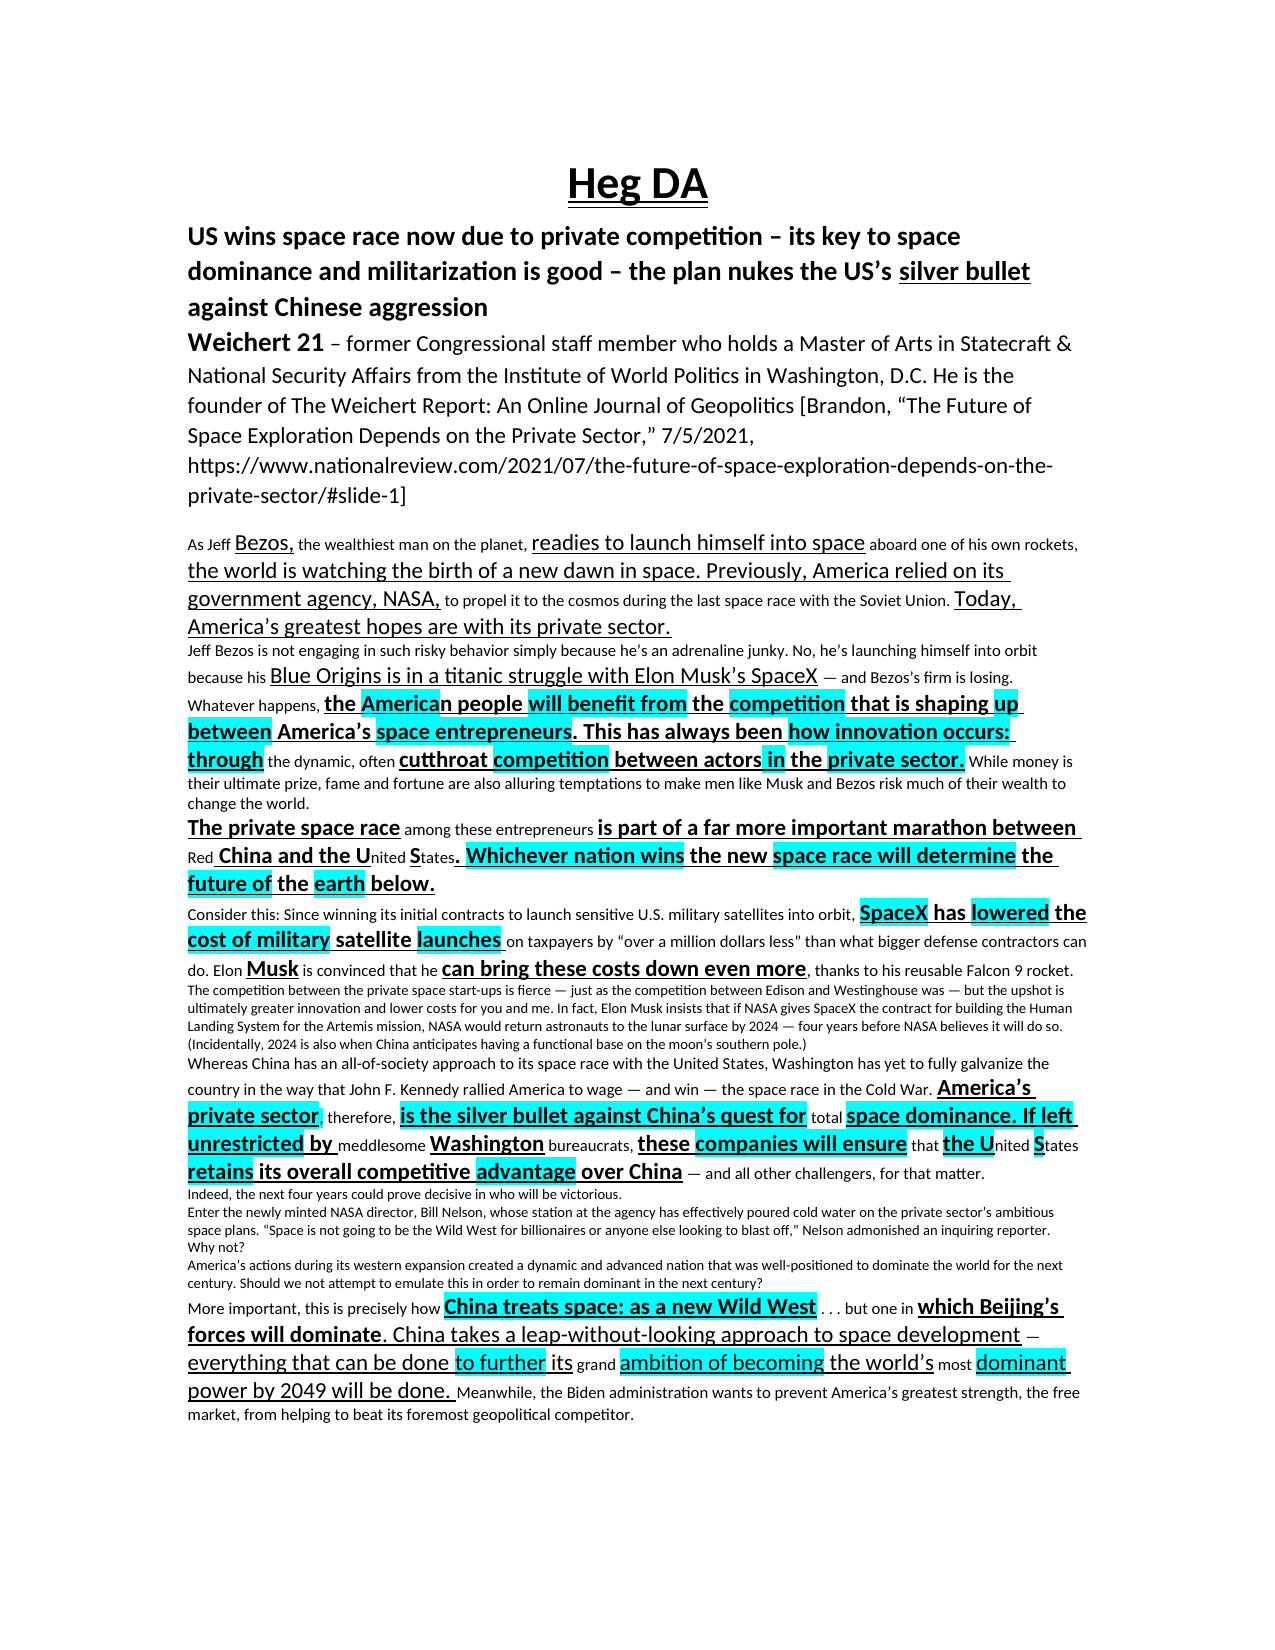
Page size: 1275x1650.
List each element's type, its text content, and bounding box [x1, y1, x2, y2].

text The private space race among these entrepreneurs is part of a far more important marathon between Red China and the United States. Whichever nation wins the new space race will determine the future of the earth below. [187, 813, 1087, 898]
text Weichert 21 – former Congressional staff member who holds a Master of Arts in Statecraft & National Security Affairs from the Institute of World Politics in Washington, D.C. He is the founder of The Weichert Report: An Online Journal of Geopolitics [Brandon, “The Future of Space Exploration Depends on the Private Sector,” 7/5/2021, https://www.nationalreview.com/2021/07/the-future-of-space-exploration-depends-on-the-private-sector/#slide-1] [187, 326, 1087, 509]
text Consider this: Since winning its initial contracts to launch sensitive U.S. military satellites into orbit, SpaceX has lowered the cost of military satellite launches on taxpayers by “over a million dollars less” than what bigger defense contractors can do. Elon Musk is convinced that he can bring these costs down even more, thanks to his reusable Falcon 9 rocket. [187, 898, 1087, 982]
text Jeff Bezos is not engaging in such risky behavior simply because he’s an adrenaline junky. No, he’s launching himself into orbit because his Blue Origins is in a titanic struggle with Elon Musk’s SpaceX — and Bezos’s firm is losing. [187, 641, 1087, 689]
text America’s actions during its western expansion created a dynamic and advanced nation that was well-positioned to dominate the world for the next century. Should we not attempt to emulate this in order to remain dominant in the next century? [187, 1257, 1087, 1292]
text Whatever happens, the American people will benefit from the competition that is shaping up between America’s space entrepreneurs. This has always been how innovation occurs: through the dynamic, often cutthroat competition between actors in the private sector. While money is their ultimate prize, fame and fortune are also alluring temptations to make men like Musk and Bezos risk much of their wealth to change the world. [187, 689, 1087, 813]
text Enter the newly minted NASA director, Bill Nelson, whose station at the agency has effectively poured cold water on the private sector’s ambitious space plans. “Space is not going to be the Wild West for billionaires or anyone else looking to blast off,” Nelson admonished an inquiring reporter. [187, 1203, 1087, 1239]
text Indeed, the next four years could prove decisive in who will be victorious. [187, 1185, 1087, 1203]
text Whereas China has an all-of-society approach to its space race with the United States, Washington has yet to fully galvanize the country in the way that John F. Kennedy rallied America to wage — and win — the space race in the Cold War. America’s private sector, therefore, is the silver bullet against China’s quest for total space dominance. If left unrestricted by meddlesome Washington bureaucrats, these companies will ensure that the United States retains its overall competitive advantage over China — and all other challengers, for that matter. [187, 1053, 1087, 1185]
text More important, this is precisely how China treats space: as a new Wild West . . . but one in which Beijing’s forces will dominate. China takes a leap-without-looking approach to space development — everything that can be done to further its grand ambition of becoming the world’s most dominant power by 2049 will be done. Meanwhile, the Biden administration wants to prevent America’s greatest strength, the free market, from helping to beat its foremost geopolitical competitor. [187, 1292, 1087, 1424]
text The competition between the private space start-ups is fierce — just as the competition between Edison and Westinghouse was — but the upshot is ultimately greater innovation and lower costs for you and me. In fact, Elon Musk insists that if NASA gives SpaceX the contract for building the Human Landing System for the Artemis mission, NASA would return astronauts to the lunar surface by 2024 — four years before NASA believes it will do so. (Incidentally, 2024 is also when China anticipates having a functional base on the moon’s southern pole.) [187, 982, 1087, 1053]
subtitle US wins space race now due to private competition – its key to space dominance and militarization is good – the plan nukes the US’s silver bullet against Chinese aggression [187, 219, 1087, 323]
subtitle Heg DA [187, 154, 1087, 210]
text Why not? [187, 1239, 1087, 1257]
text As Jeff Bezos, the wealthiest man on the planet, readies to launch himself into space aboard one of his own rockets, the world is watching the birth of a new dawn in space. Previously, America relied on its government agency, NASA, to propel it to the cosmos during the last space race with the Soviet Union. Today, America’s greatest hopes are with its private sector. [187, 528, 1087, 641]
